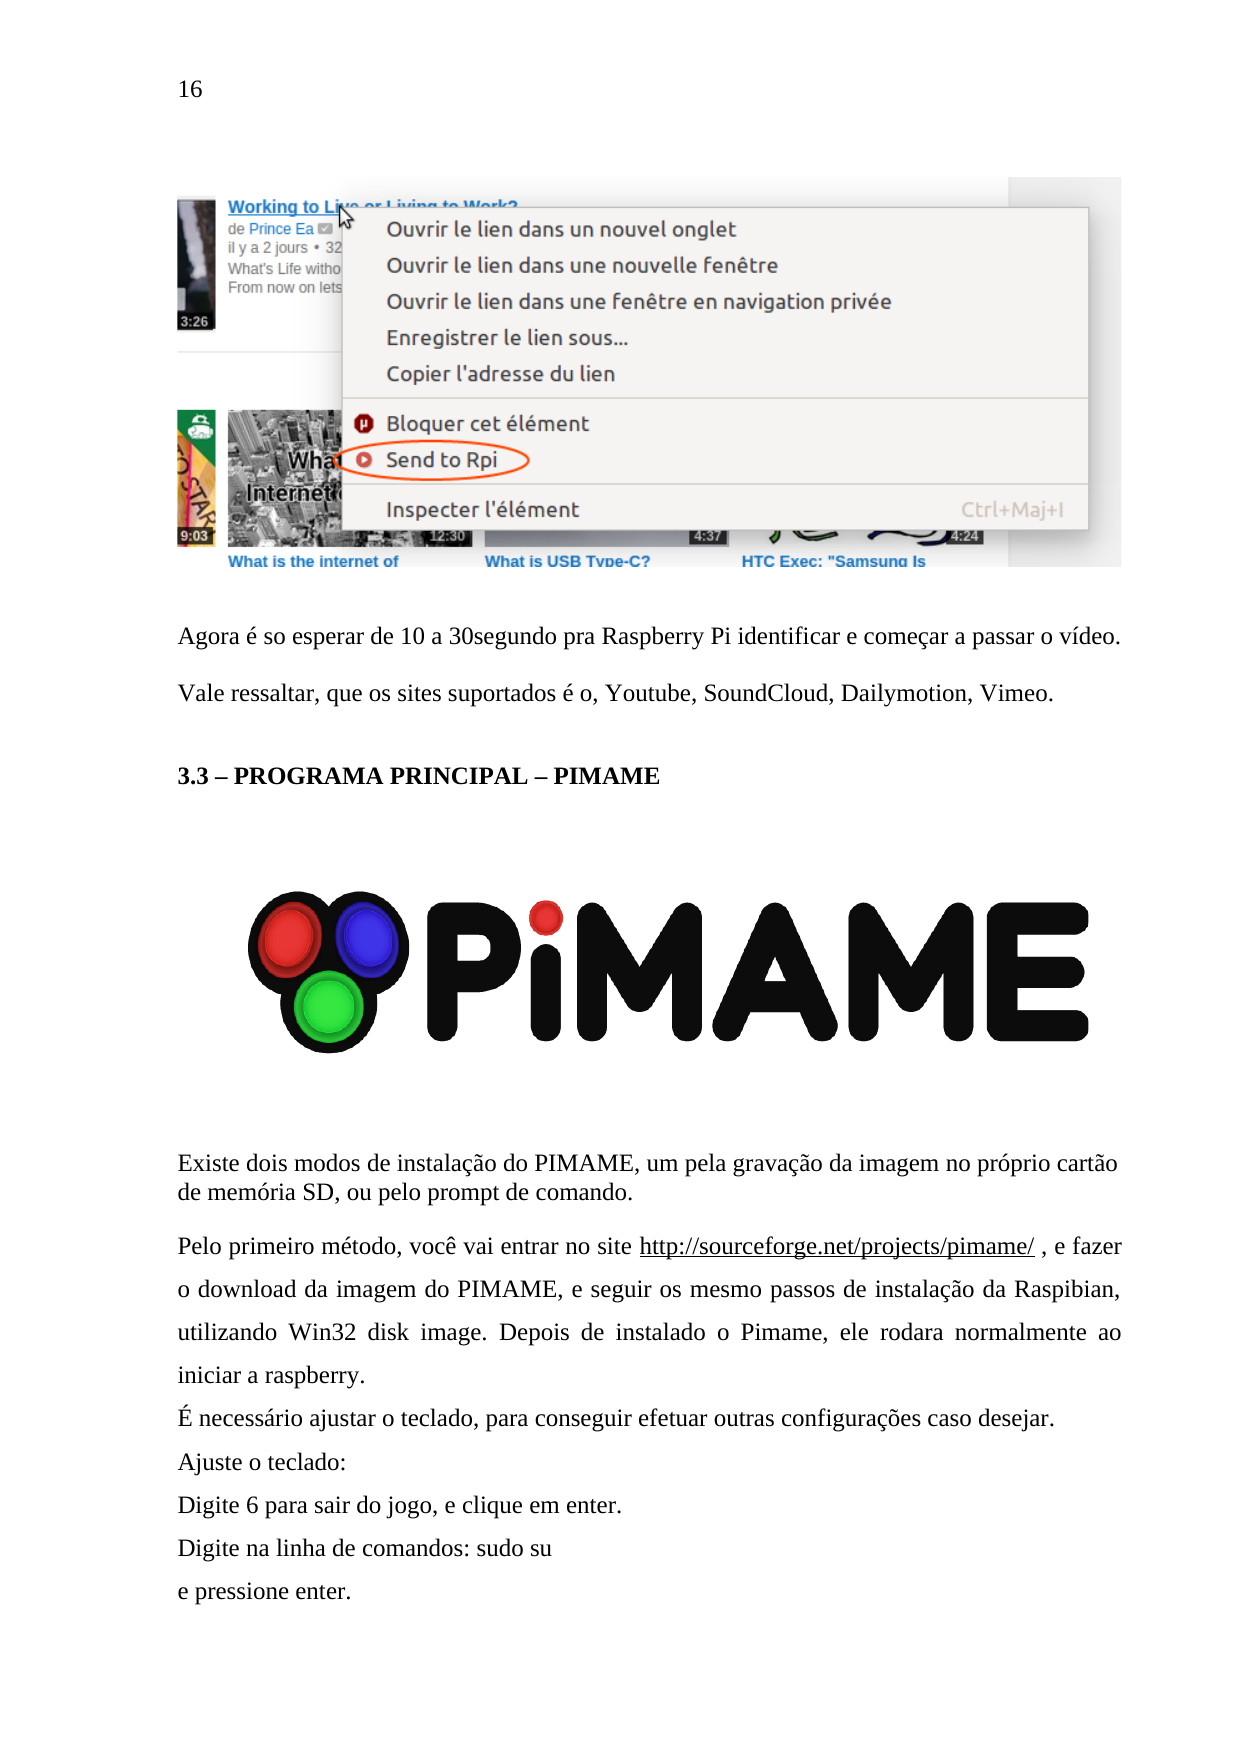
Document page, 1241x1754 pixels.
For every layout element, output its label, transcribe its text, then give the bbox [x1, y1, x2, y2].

text Ajuste o teclado: [177, 1447, 1122, 1475]
text Pelo primeiro método, você vai entrar no site http://sourceforge.net/projects/pimame/ , e fazer o download da imagem do PIMAME, e seguir os mesmo passos de instalação da Raspibian, utilizando Win32 disk image. Depois de instalado o Pimame, ele rodara normalmente ao iniciar a raspberry. [177, 1231, 1122, 1389]
text Agora é so esperar de 10 a 30segundo pra Raspberry Pi identificar e começar a passar o vídeo. Vale ressaltar, que os sites suportados é o, Youtube, SoundCloud, Dailymotion, Vimeo. [177, 621, 1122, 707]
text É necessário ajustar o teclado, para conseguir efetuar outras configurações caso desejar. [177, 1403, 1122, 1432]
text e pressione enter. [177, 1576, 1122, 1605]
text Digite na linha de comandos: sudo su [177, 1533, 1122, 1562]
text 3.3 – PROGRAMA PRINCIPAL – PIMAME [177, 761, 1122, 789]
text Digite 6 para sair do jogo, e clique em enter. [177, 1490, 1122, 1518]
text Existe dois modos de instalação do PIMAME, um pela gravação da imagem no próprio cartão de memória SD, ou pelo prompt de comando. [177, 1148, 1122, 1206]
picture [177, 814, 1089, 1124]
picture [177, 177, 1122, 567]
